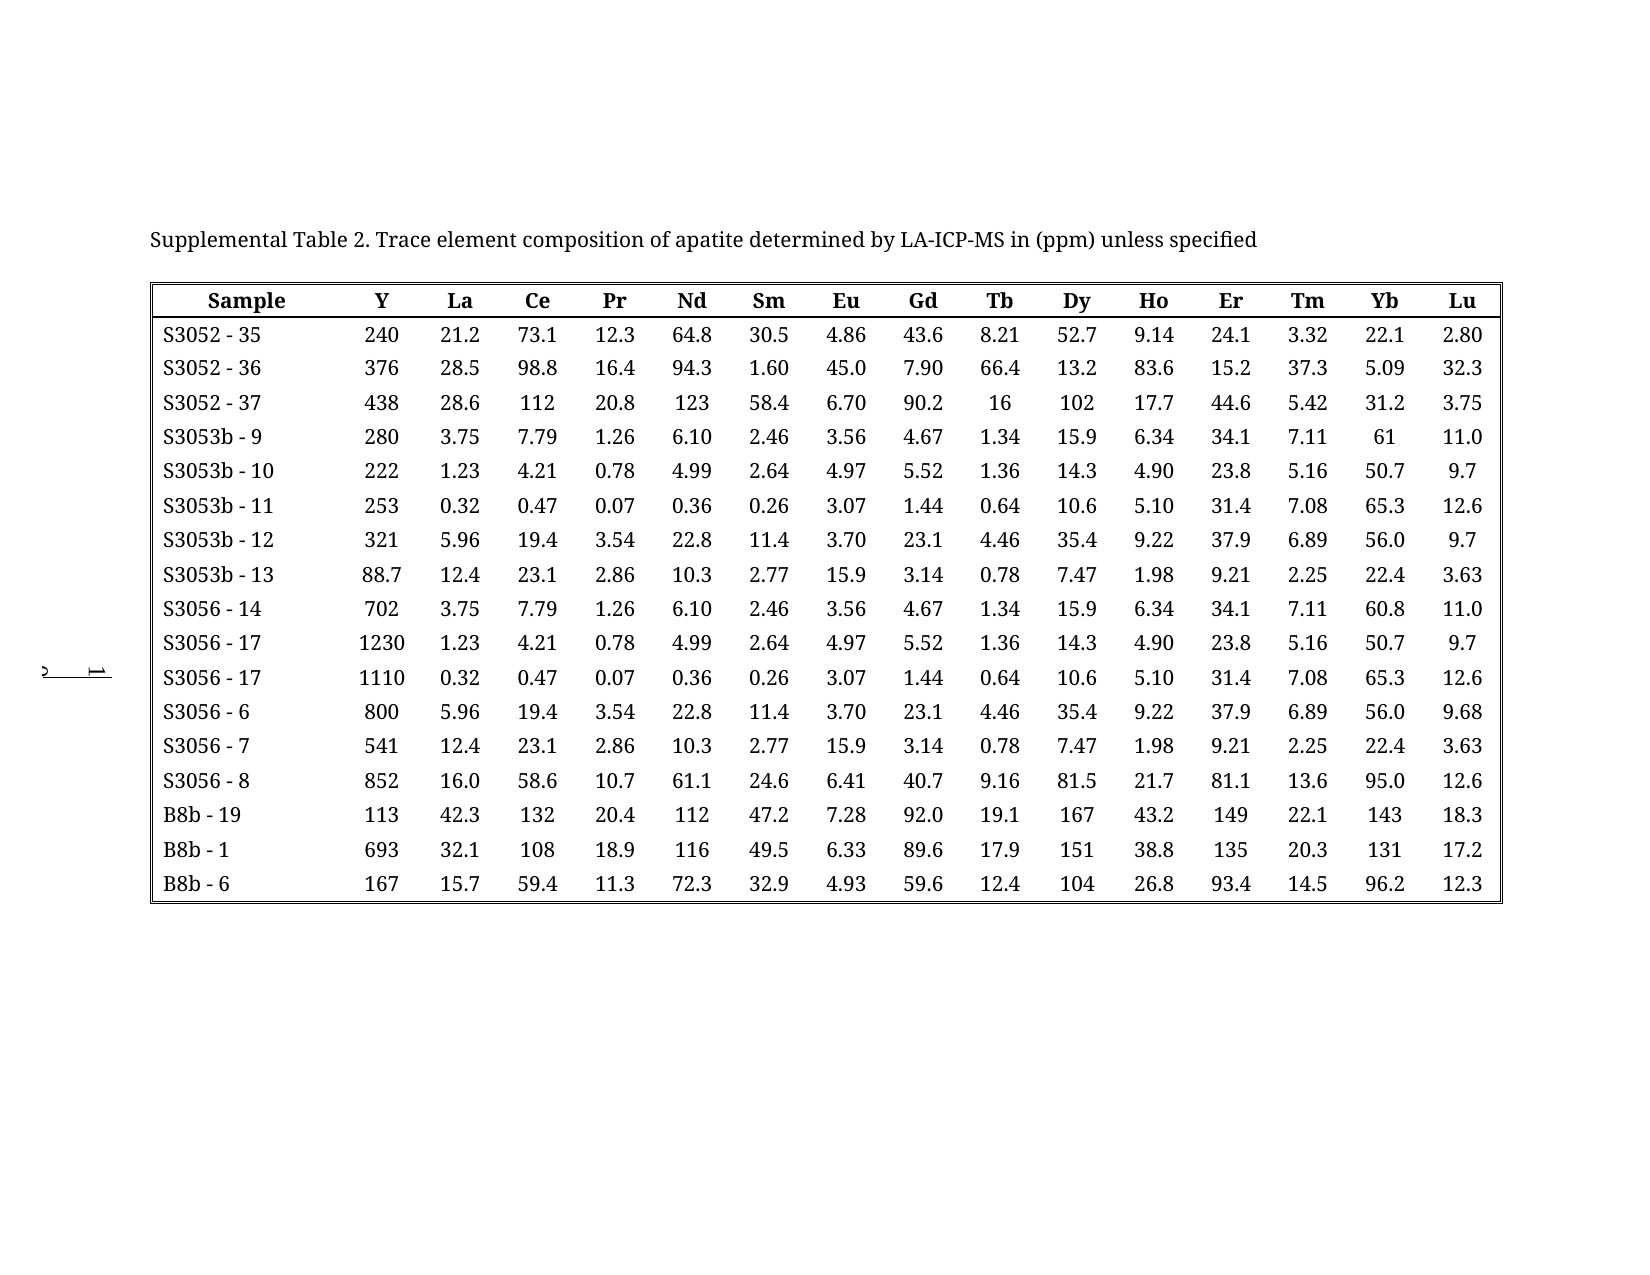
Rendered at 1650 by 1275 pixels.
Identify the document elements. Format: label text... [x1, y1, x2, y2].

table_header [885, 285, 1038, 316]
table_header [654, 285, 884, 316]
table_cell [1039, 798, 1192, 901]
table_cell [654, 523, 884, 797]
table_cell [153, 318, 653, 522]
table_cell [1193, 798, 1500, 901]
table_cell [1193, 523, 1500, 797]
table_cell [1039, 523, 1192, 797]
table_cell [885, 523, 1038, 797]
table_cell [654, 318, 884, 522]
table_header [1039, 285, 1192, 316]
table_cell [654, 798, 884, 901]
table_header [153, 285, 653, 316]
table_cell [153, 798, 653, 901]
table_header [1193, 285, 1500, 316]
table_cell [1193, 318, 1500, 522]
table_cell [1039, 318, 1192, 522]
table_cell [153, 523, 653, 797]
text Supplemental Table 2. Trace element composition of apatite determined by LA-ICP-MS in (ppm) unless specified [150, 225, 1500, 253]
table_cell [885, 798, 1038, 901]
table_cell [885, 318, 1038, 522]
